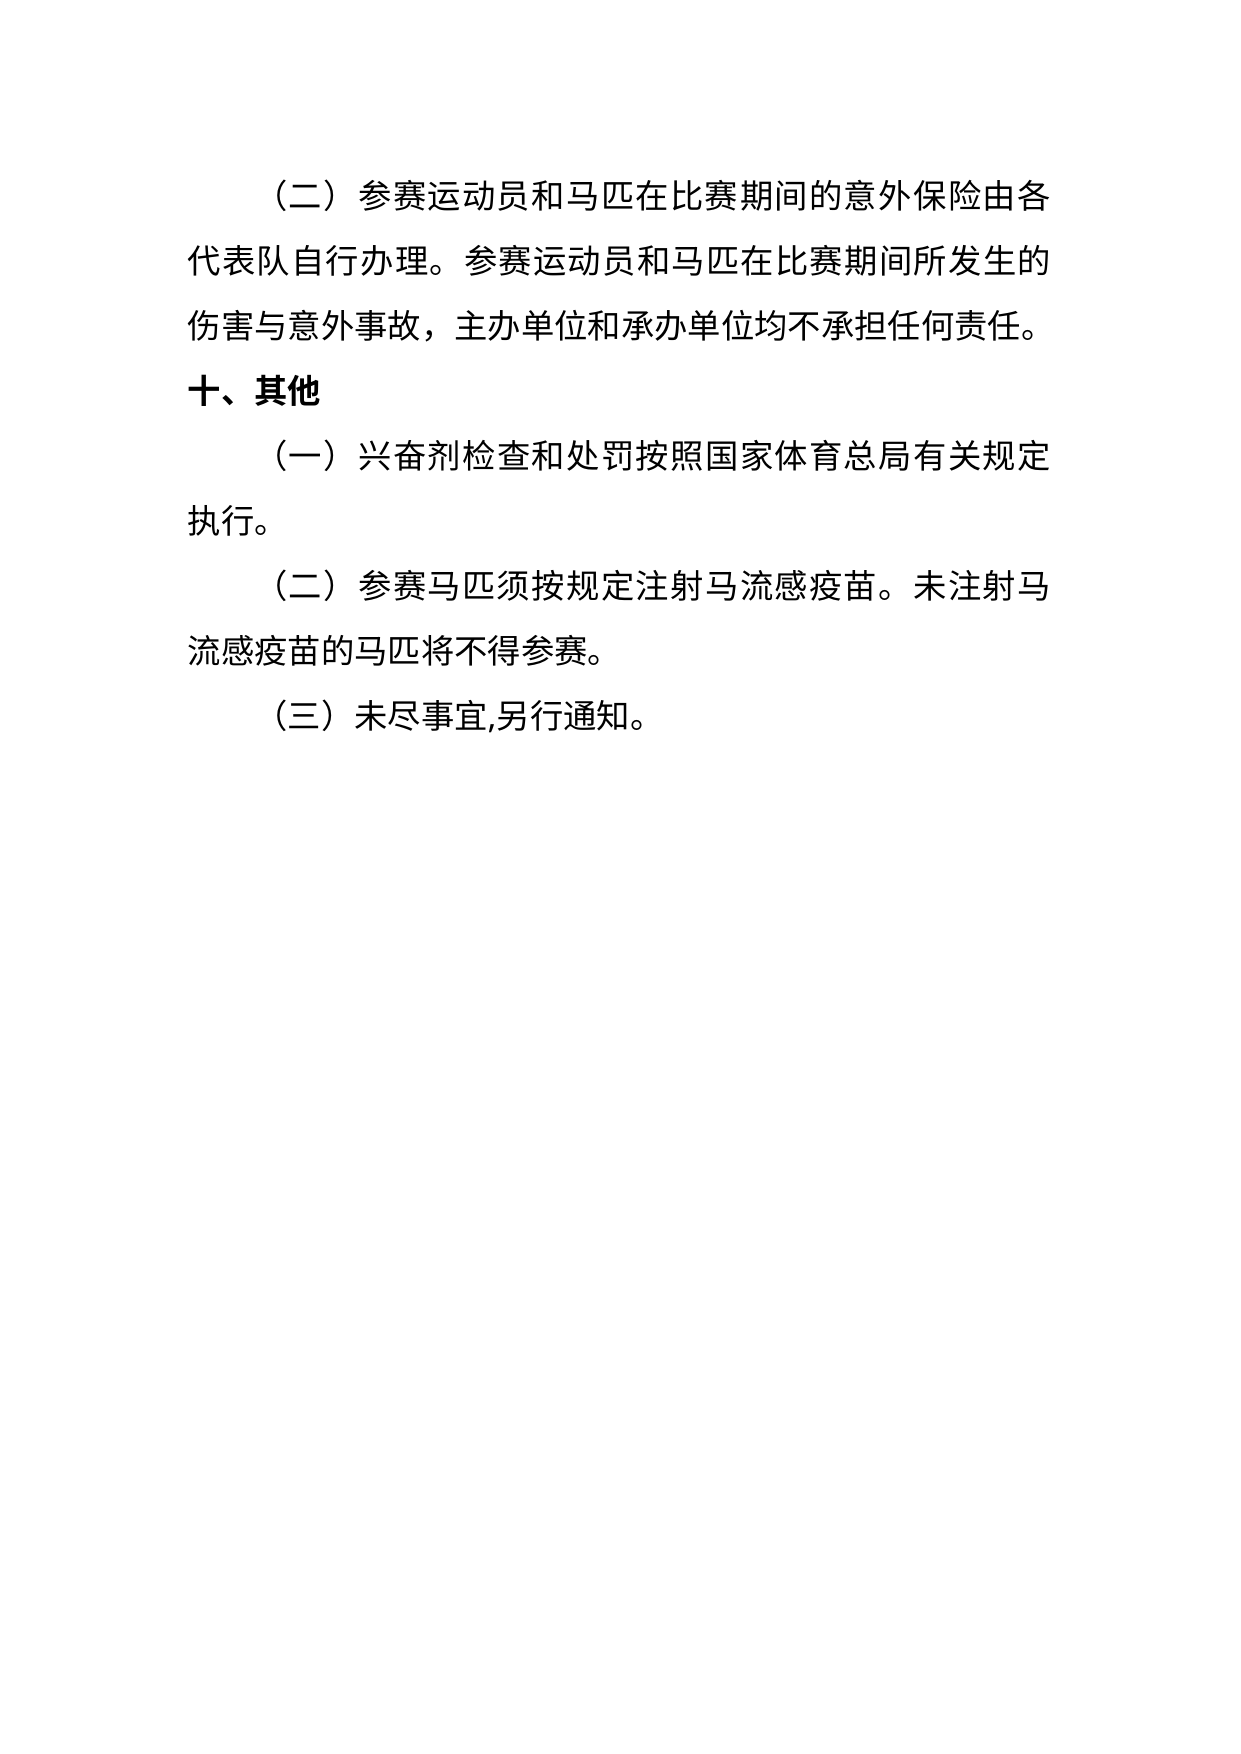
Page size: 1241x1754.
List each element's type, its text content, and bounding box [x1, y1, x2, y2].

text （三）未尽事宜,另行通知。 [187, 682, 1053, 747]
text （二）参赛马匹须按规定注射马流感疫苗。未注射马流感疫苗的马匹将不得参赛。 [187, 552, 1053, 682]
text （二）参赛运动员和马匹在比赛期间的意外保险由各代表队自行办理。参赛运动员和马匹在比赛期间所发生的伤害与意外事故，主办单位和承办单位均不承担任何责任。 [187, 162, 1053, 357]
text 十、其他 [187, 357, 1053, 422]
text （一）兴奋剂检查和处罚按照国家体育总局有关规定执行。 [187, 422, 1053, 552]
